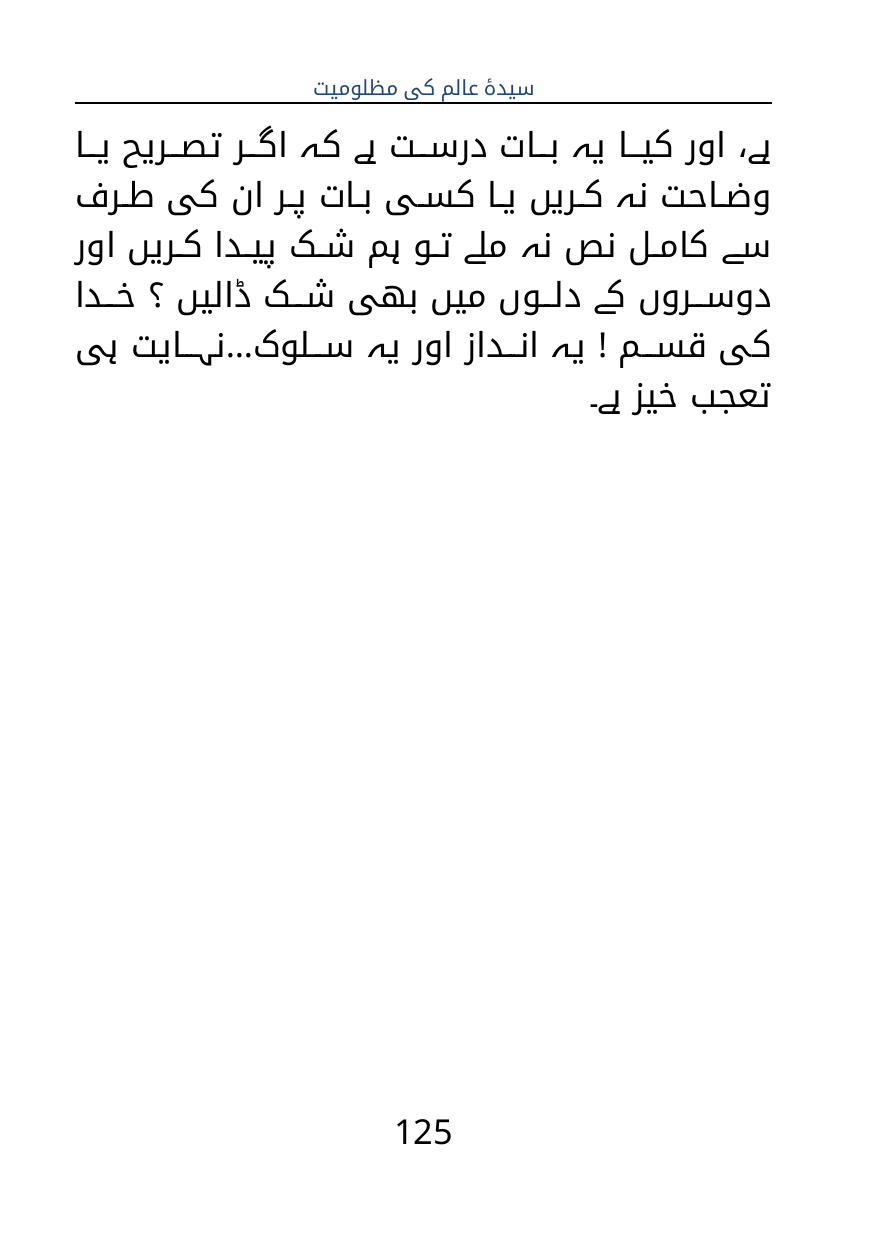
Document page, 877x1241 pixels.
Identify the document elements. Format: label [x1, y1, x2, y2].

text [75, 117, 772, 417]
